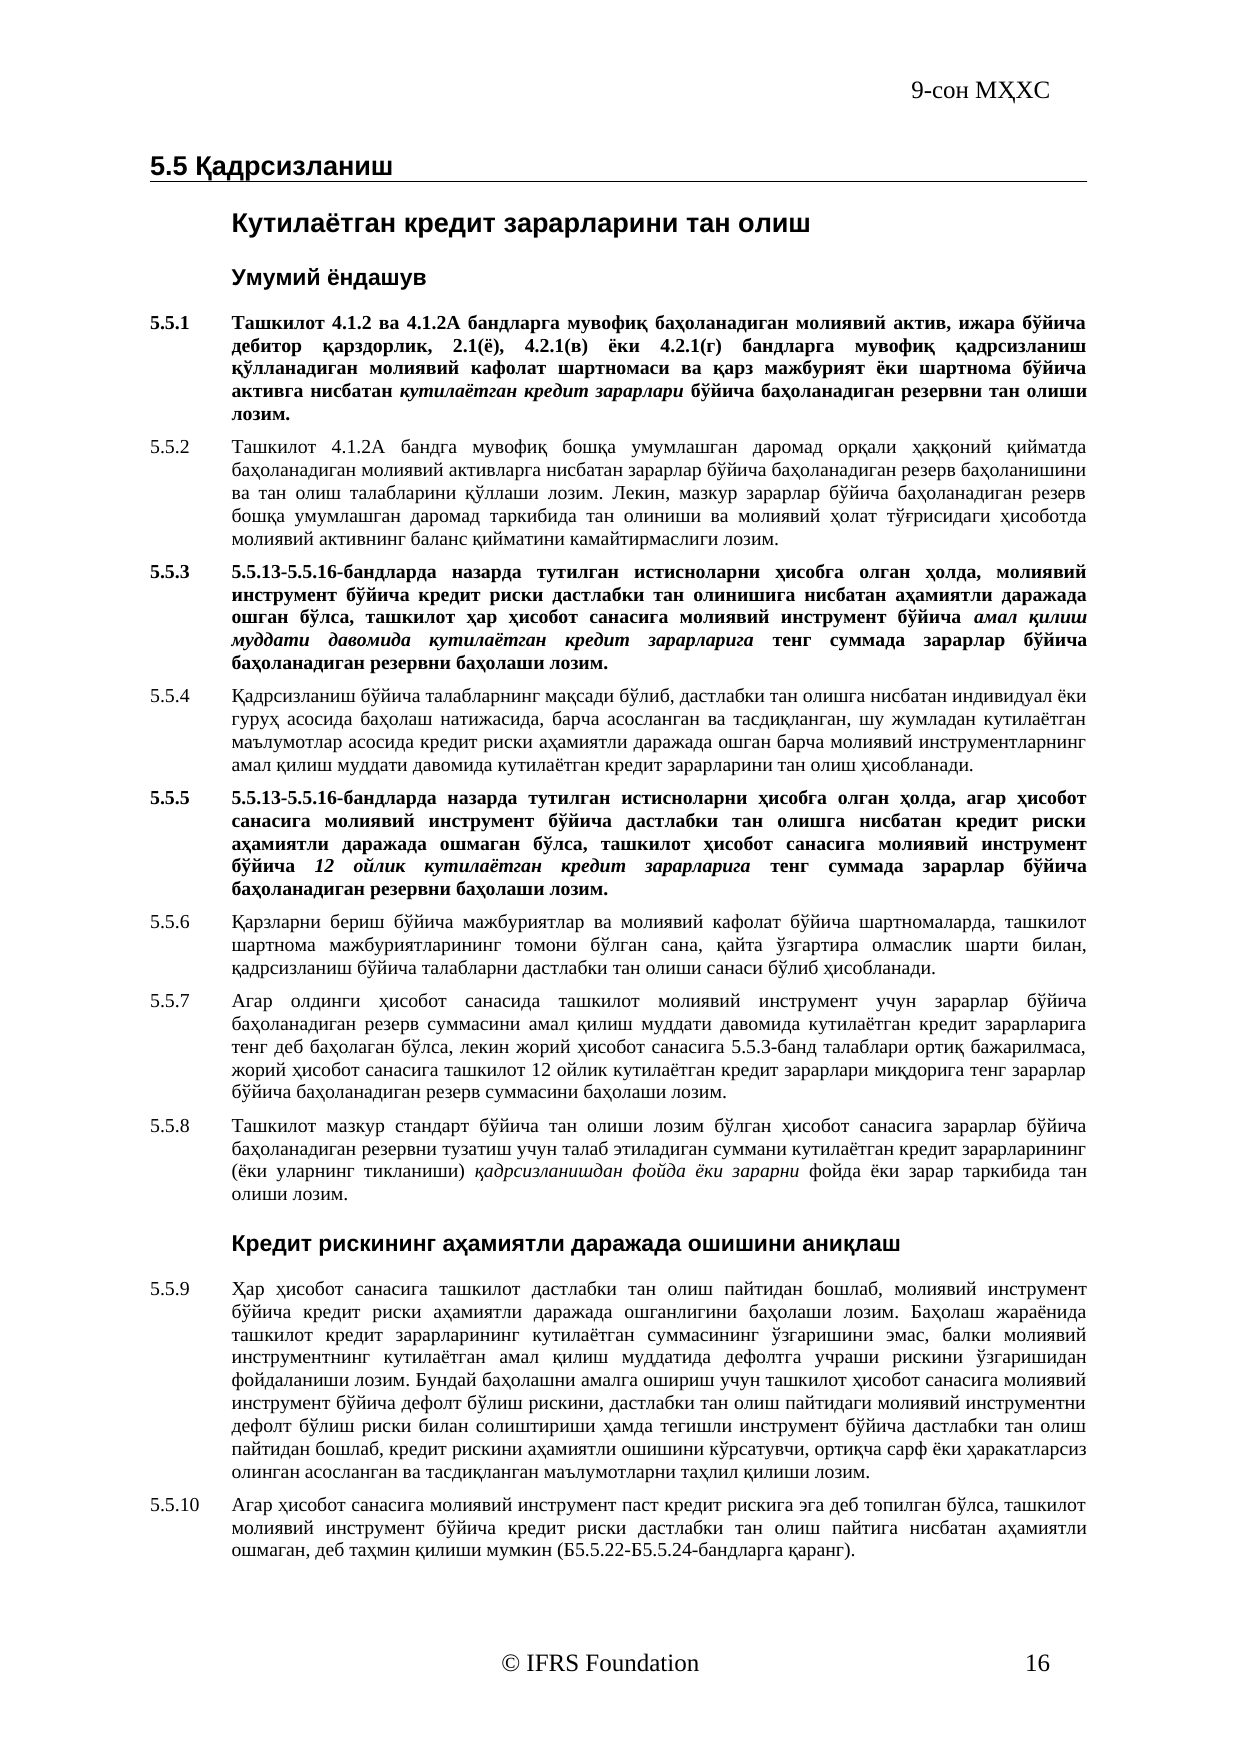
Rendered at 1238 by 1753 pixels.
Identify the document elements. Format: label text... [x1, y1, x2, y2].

text 5.5.6 Қарзларни бериш бўйича мажбуриятлар ва молиявий кафолат бўйича шартномаларда, ташкилот шартнома мажбуриятларининг томони бўлган сана, қайта ўзгартира олмаслик шарти билан, қадрсизланиш бўйича талабларни дастлабки тан олиши санаси бўлиб ҳисобланади. [150, 910, 1087, 979]
text 5.5 Қадрсизланиш [150, 150, 1087, 181]
text 5.5.5 5.5.13-5.5.16-бандларда назарда тутилган истисноларни ҳисобга олган ҳолда, агар ҳисобот санасига молиявий инструмент бўйича дастлабки тан олишга нисбатан кредит риски аҳамиятли даражада ошмаган бўлса, ташкилот ҳисобот санасига молиявий инструмент бўйича 12 ойлик кутилаётган кредит зарарларига тенг суммада зарарлар бўйича баҳоланадиган резервни баҳолаши лозим. [150, 786, 1087, 900]
text Умумий ёндашув [231, 263, 1087, 290]
text 5.5.4 Қадрсизланиш бўйича талабларнинг мақсади бўлиб, дастлабки тан олишга нисбатан индивидуал ёки гуруҳ асосида баҳолаш натижасида, барча асосланган ва тасдиқланган, шу жумладан кутилаётган маълумотлар асосида кредит риски аҳамиятли даражада ошган барча молиявий инструментларнинг амал қилиш муддати давомида кутилаётган кредит зарарларини тан олиш ҳисобланади. [150, 684, 1087, 775]
text 5.5.2 Ташкилот 4.1.2А бандга мувофиқ бошқа умумлашган даромад орқали ҳаққоний қийматда баҳоланадиган молиявий активларга нисбатан зарарлар бўйича баҳоланадиган резерв баҳоланишини ва тан олиш талабларини қўллаши лозим. Лекин, мазкур зарарлар бўйича баҳоланадиган резерв бошқа умумлашган даромад таркибида тан олиниши ва молиявий ҳолат тўғрисидаги ҳисоботда молиявий активнинг баланс қийматини камайтирмаслиги лозим. [150, 435, 1087, 549]
text 5.5.9 Ҳар ҳисобот санасига ташкилот дастлабки тан олиш пайтидан бошлаб, молиявий инструмент бўйича кредит риски аҳамиятли даражада ошганлигини баҳолаши лозим. Баҳолаш жараёнида ташкилот кредит зарарларининг кутилаётган суммасининг ўзгаришини эмас, балки молиявий инструментнинг кутилаётган амал қилиш муддатида дефолтга учраши рискини ўзгаришидан фойдаланиши лозим. Бундай баҳолашни амалга ошириш учун ташкилот ҳисобот санасига молиявий инструмент бўйича дефолт бўлиш рискини, дастлабки тан олиш пайтидаги молиявий инструментни дефолт бўлиш риски билан солиштириши ҳамда тегишли инструмент бўйича дастлабки тан олиш пайтидан бошлаб, кредит рискини аҳамиятли ошишини кўрсатувчи, ортиқча сарф ёки ҳаракатларсиз олинган асосланган ва тасдиқланган маълумотларни таҳлил қилиши лозим. [150, 1277, 1087, 1482]
text 5.5.1 Ташкилот 4.1.2 ва 4.1.2А бандларга мувофиқ баҳоланадиган молиявий актив, ижара бўйича дебитор қарздорлик, 2.1(ё), 4.2.1(в) ёки 4.2.1(г) бандларга мувофиқ қадрсизланиш қўлланадиган молиявий кафолат шартномаси ва қарз мажбурият ёки шартнома бўйича активга нисбатан кутилаётган кредит зарарлари бўйича баҳоланадиган резервни тан олиши лозим. [150, 311, 1087, 425]
text 5.5.10 Агар ҳисобот санасига молиявий инструмент паст кредит рискига эга деб топилган бўлса, ташкилот молиявий инструмент бўйича кредит риски дастлабки тан олиш пайтига нисбатан аҳамиятли ошмаган, деб таҳмин қилиши мумкин (Б5.5.22-Б5.5.24-бандларга қаранг). [150, 1493, 1087, 1561]
text Кутилаётган кредит зарарларини тан олиш [231, 207, 1087, 238]
text 5.5.8 Ташкилот мазкур стандарт бўйича тан олиши лозим бўлган ҳисобот санасига зарарлар бўйича баҳоланадиган резервни тузатиш учун талаб этиладиган суммани кутилаётган кредит зарарларининг (ёки уларнинг тикланиши) қадрсизланишдан фойда ёки зарарни фойда ёки зарар таркибида тан олиши лозим. [150, 1114, 1087, 1205]
text 5.5.7 Агар олдинги ҳисобот санасида ташкилот молиявий инструмент учун зарарлар бўйича баҳоланадиган резерв суммасини амал қилиш муддати давомида кутилаётган кредит зарарларига тенг деб баҳолаган бўлса, лекин жорий ҳисобот санасига 5.5.3-банд талаблари ортиқ бажарилмаса, жорий ҳисобот санасига ташкилот 12 ойлик кутилаётган кредит зарарлари миқдорига тенг зарарлар бўйича баҳоланадиган резерв суммасини баҳолаши лозим. [150, 989, 1087, 1103]
text 5.5.3 5.5.13-5.5.16-бандларда назарда тутилган истисноларни ҳисобга олган ҳолда, молиявий инструмент бўйича кредит риски дастлабки тан олинишига нисбатан аҳамиятли даражада ошган бўлса, ташкилот ҳар ҳисобот санасига молиявий инструмент бўйича амал қилиш муддати давомида кутилаётган кредит зарарларига тенг суммада зарарлар бўйича баҳоланадиган резервни баҳолаши лозим. [150, 560, 1087, 674]
text Кредит рискининг аҳамиятли даражада ошишини аниқлаш [231, 1230, 1087, 1256]
